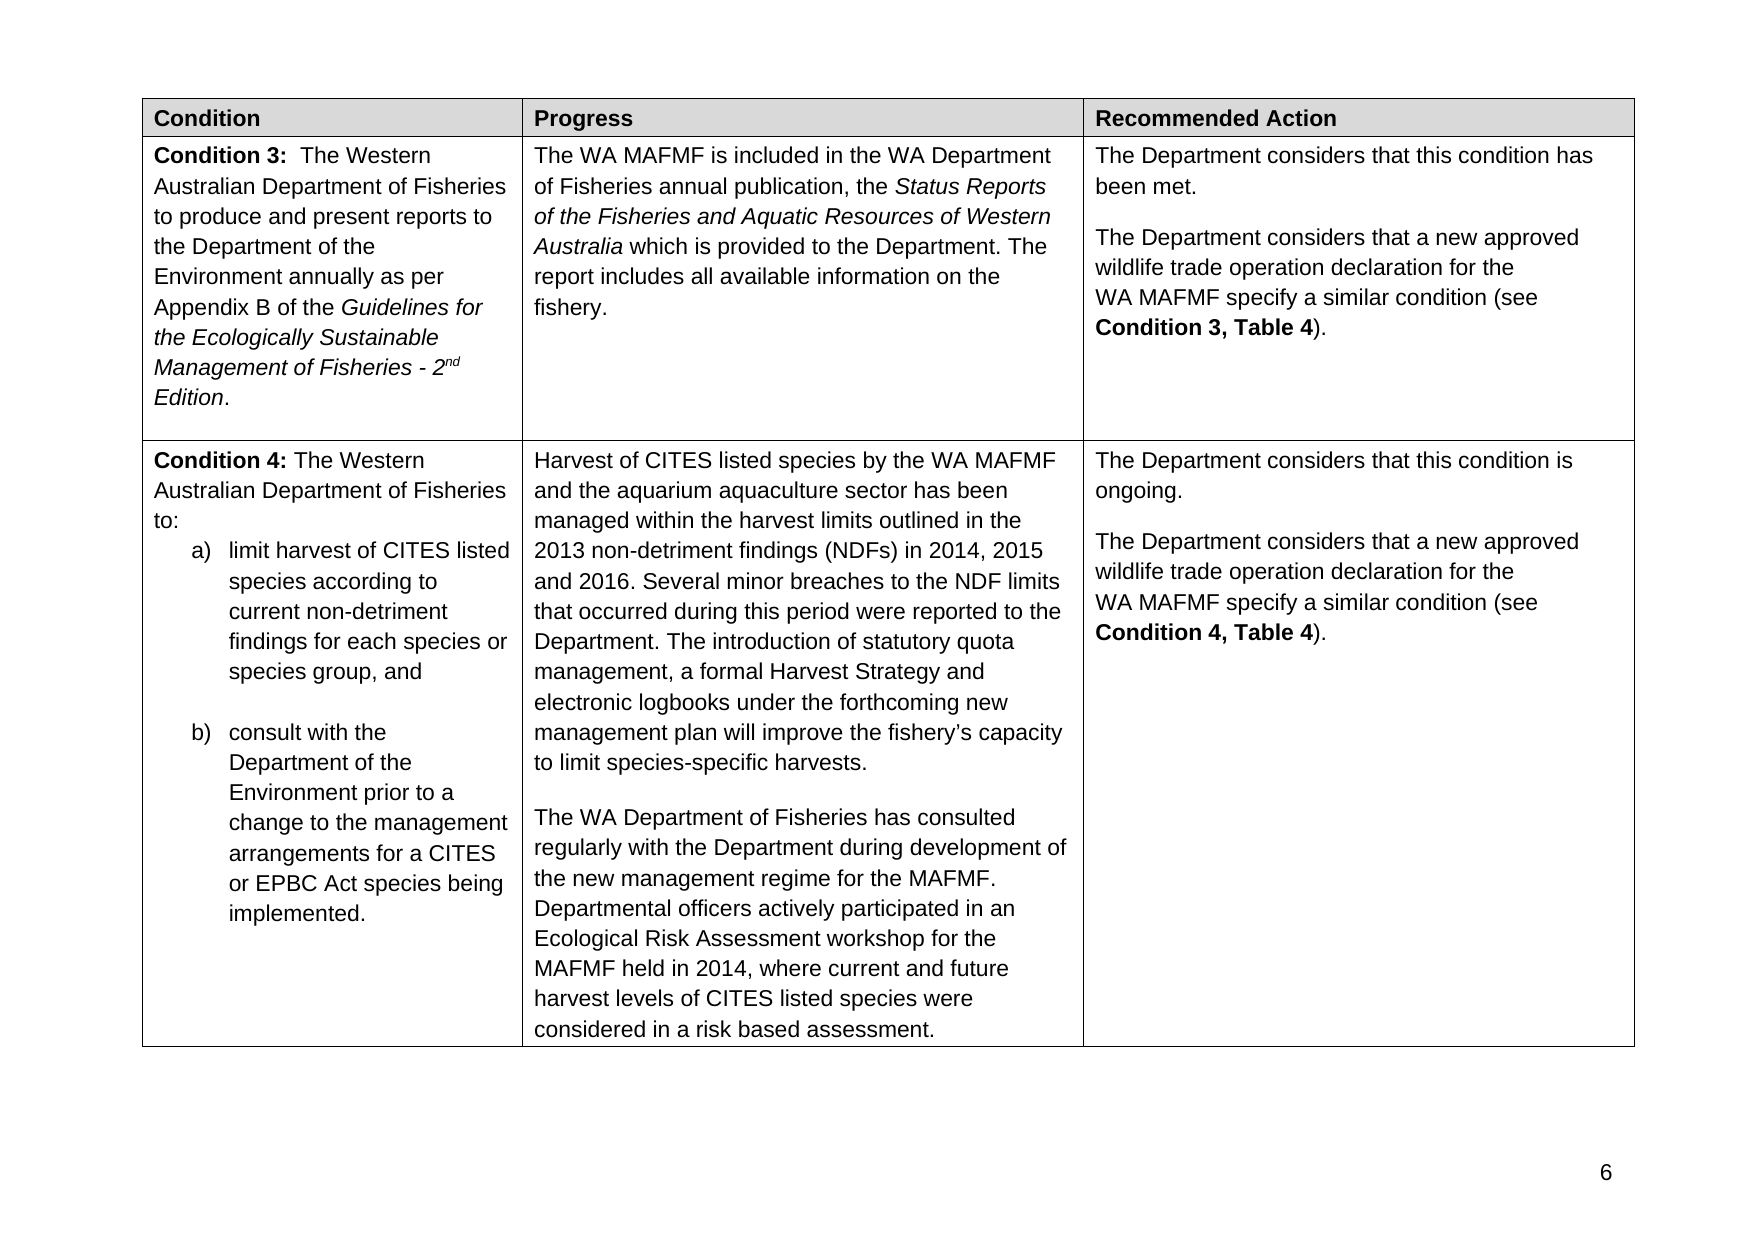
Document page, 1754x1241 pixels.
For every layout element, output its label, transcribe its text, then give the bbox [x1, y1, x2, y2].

table_cell The WA MAFMF is included in the WA Department of Fisheries annual publication, the Status Reports of the Fisheries and Aquatic Resources of Western Australia which is provided to the Department. The report includes all available information on the fishery. [523, 137, 1083, 440]
table_cell Harvest of CITES listed species by the WA MAFMF and the aquarium aquaculture sector has been managed within the harvest limits outlined in the 2013 non-detriment findings (NDFs) in 2014, 2015 and 2016. Several minor breaches to the NDF limits that occurred during this period were reported to the Department. The introduction of statutory quota management, a formal Harvest Strategy and electronic logbooks under the forthcoming new management plan will improve the fishery’s capacity to limit species-specific harvests. The WA Department of Fisheries has consulted regularly with the Department during development of the new management regime for the MAFMF. Departmental officers actively participated in an Ecological Risk Assessment workshop for the MAFMF held in 2014, where current and future harvest levels of CITES listed species were considered in a risk based assessment. [523, 441, 1083, 1046]
table_header Recommended Action [1084, 99, 1634, 136]
table_header Condition [143, 99, 522, 136]
table_cell The Department considers that this condition is ongoing. The Department considers that a new approved wildlife trade operation declaration for the WA MAFMF specify a similar condition (see Condition 4, Table 4). [1084, 441, 1634, 1046]
table_cell The Department considers that this condition has been met. The Department considers that a new approved wildlife trade operation declaration for the WA MAFMF specify a similar condition (see Condition 3, Table 4). [1084, 137, 1634, 440]
table_header Progress [523, 99, 1083, 136]
table_cell Condition 4: The Western Australian Department of Fisheries to: limit harvest of CITES listed species according to current non-detriment findings for each species or species group, and consult with the Department of the Environment prior to a change to the management arrangements for a CITES or EPBC Act species being implemented. [143, 441, 522, 1046]
table_cell Condition 3: The Western Australian Department of Fisheries to produce and present reports to the Department of the Environment annually as per Appendix B of the Guidelines for the Ecologically Sustainable Management of Fisheries - 2nd Edition. [143, 137, 522, 440]
